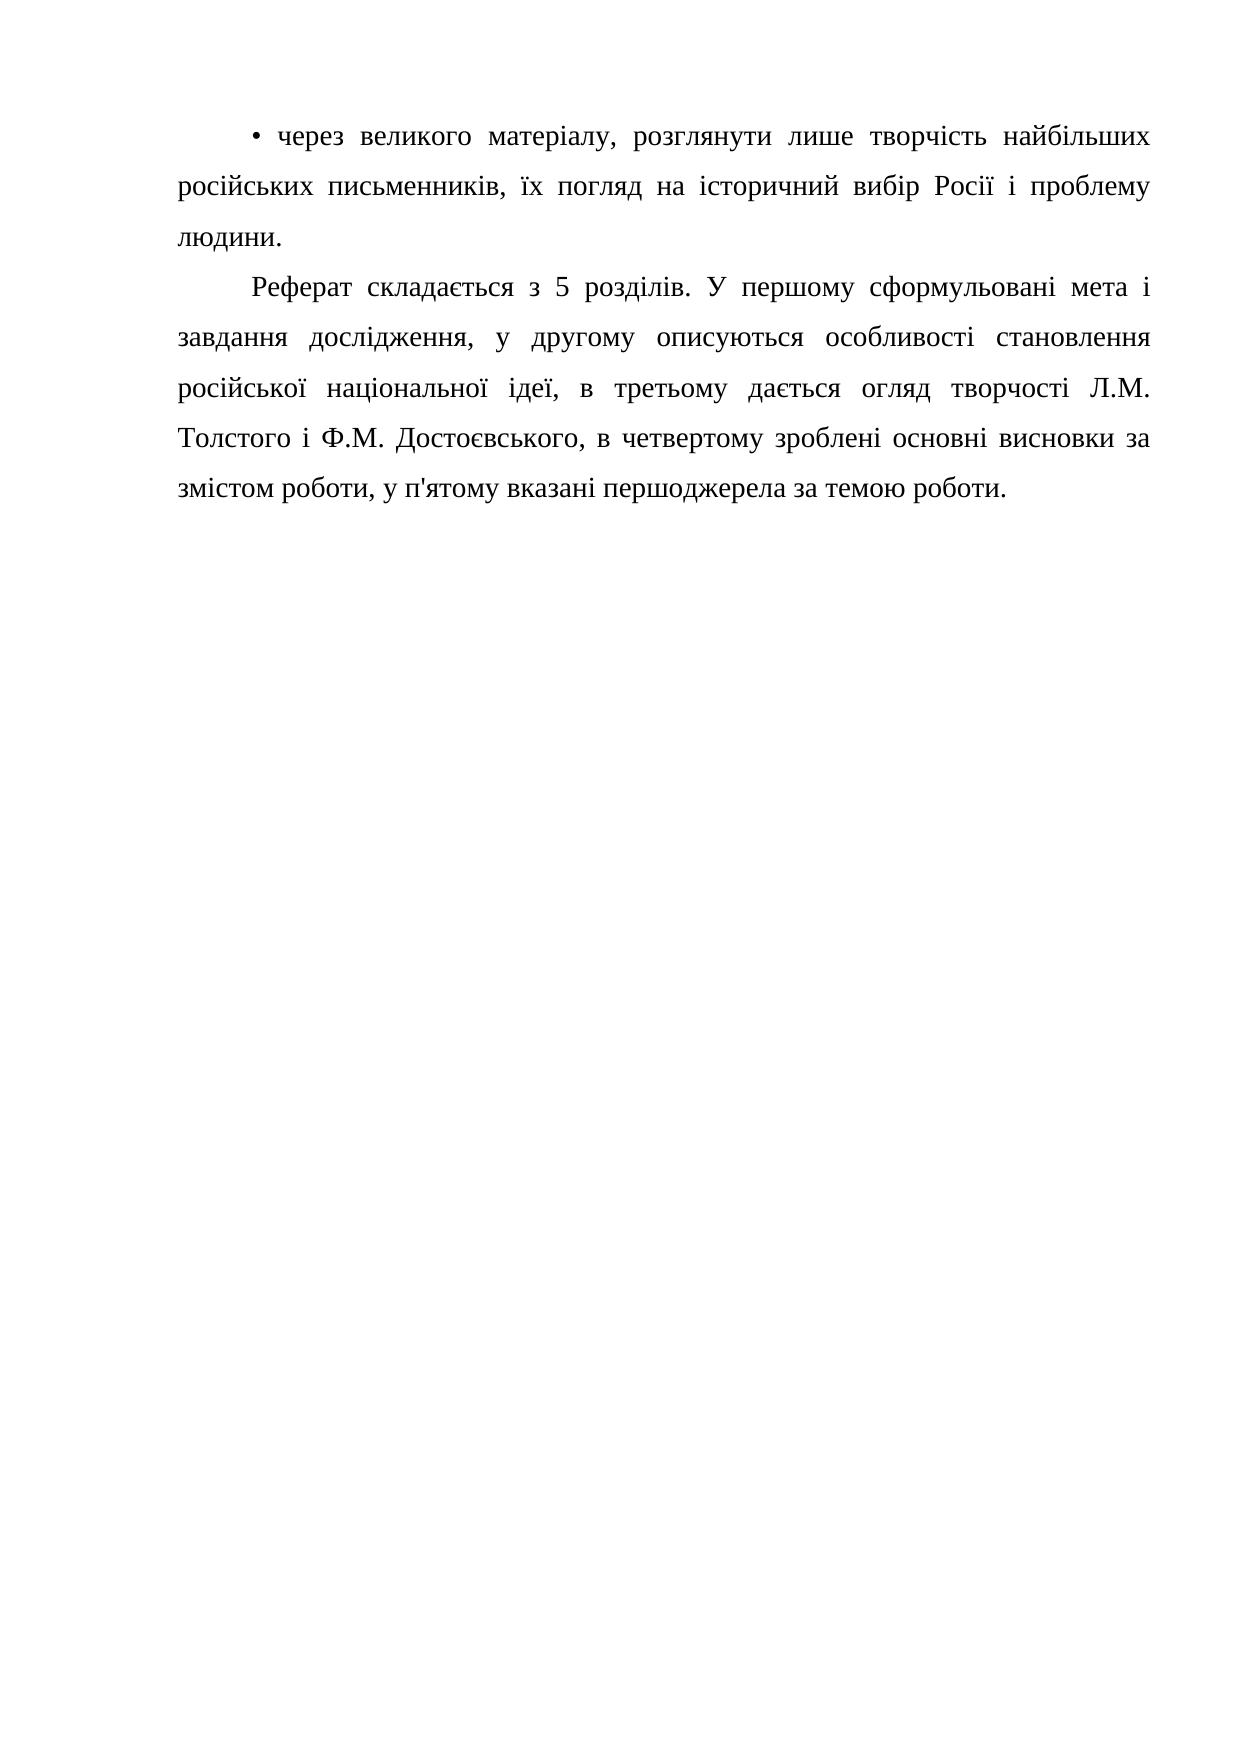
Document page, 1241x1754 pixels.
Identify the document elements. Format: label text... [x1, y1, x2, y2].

text • через великого матеріалу, розглянути лише творчість найбільших російських письменників, їх погляд на історичний вибір Росії і проблему людини. [177, 118, 1152, 252]
text Реферат складається з 5 розділів. У першому сформульовані мета і завдання дослідження, у другому описуються особливості становлення російської національної ідеї, в третьому дається огляд творчості Л.М. Толстого і Ф.М. Достоєвського, в четвертому зроблені основні висновки за змістом роботи, у п'ятому вказані першоджерела за темою роботи. [177, 269, 1152, 504]
